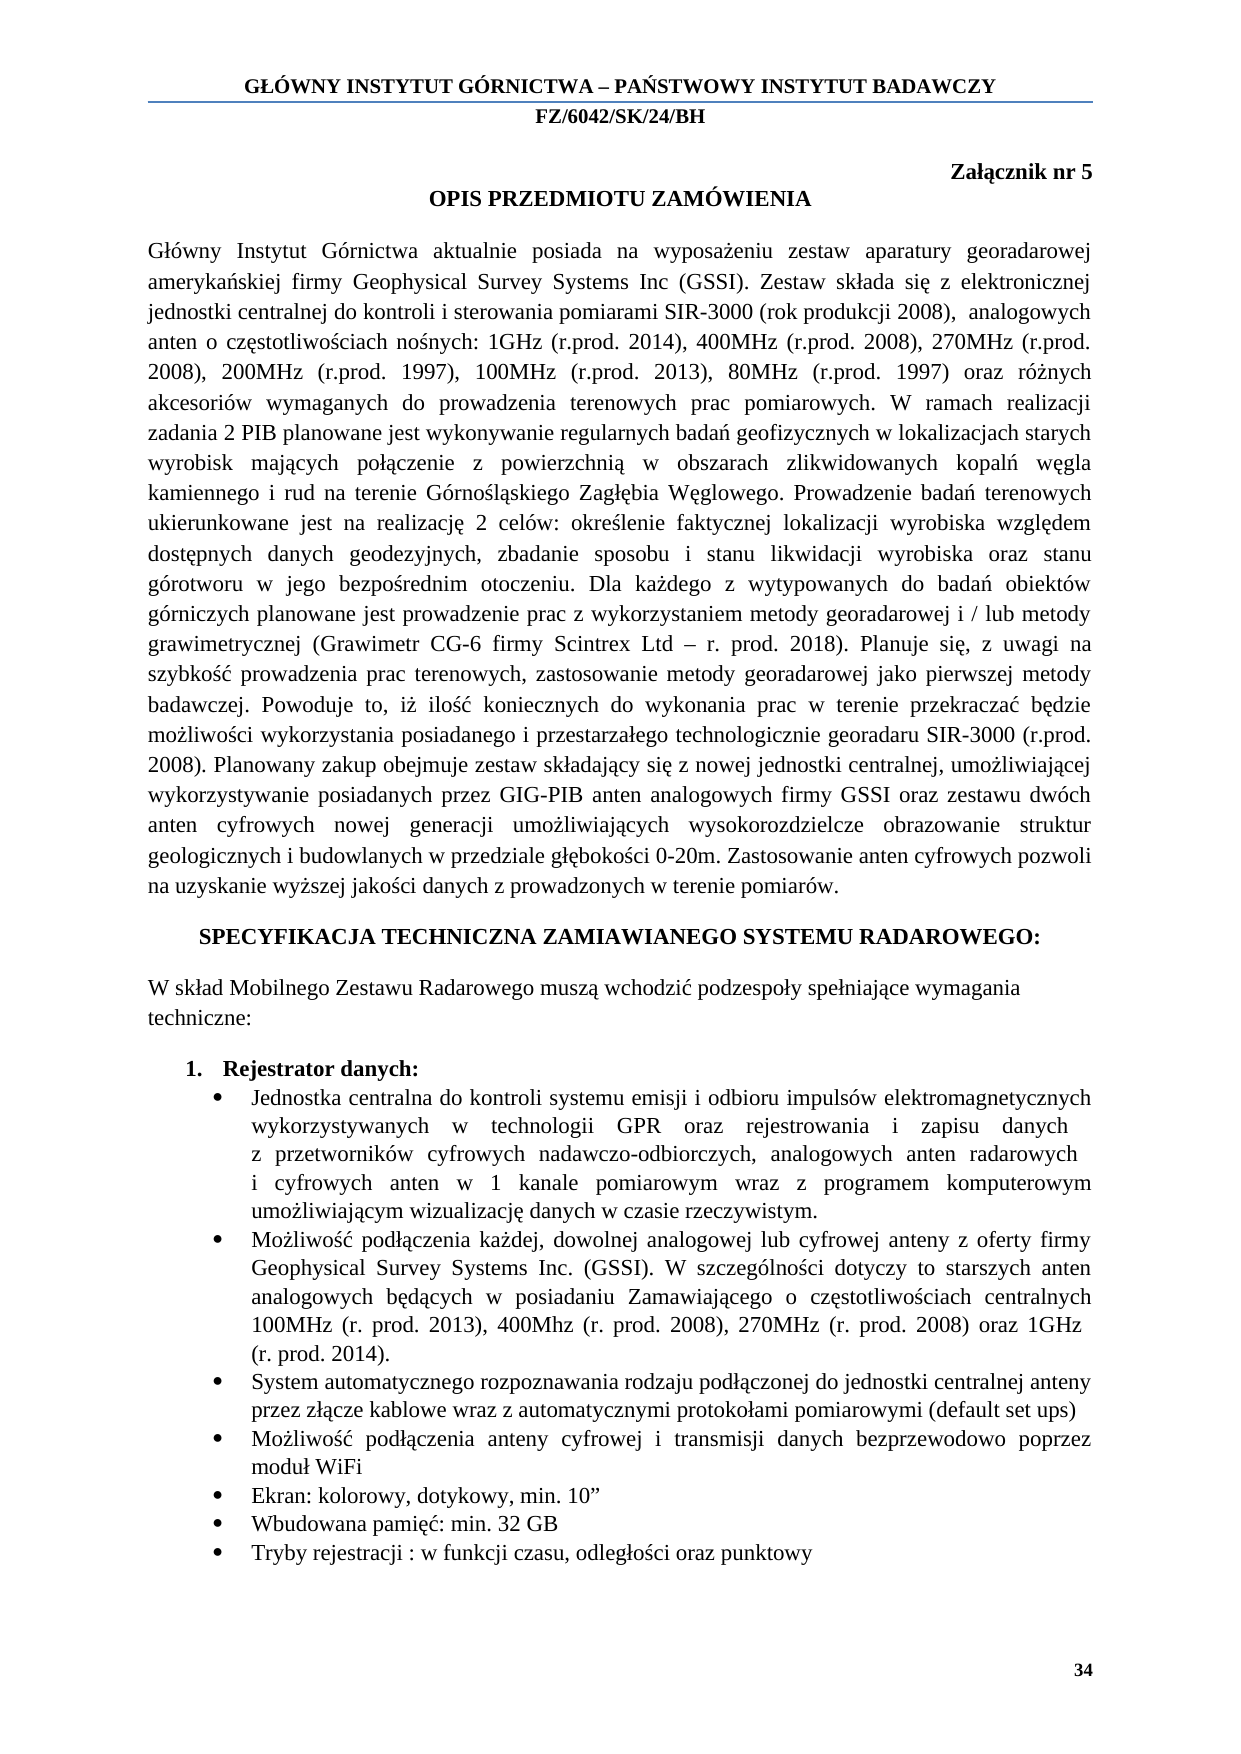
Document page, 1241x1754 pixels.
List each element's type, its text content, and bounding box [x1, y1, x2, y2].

list Możliwość podłączenia anteny cyfrowej i transmisji danych bezprzewodowo poprzez moduł WiFi [213, 1425, 1093, 1480]
text Główny Instytut Górnictwa aktualnie posiada na wyposażeniu zestaw aparatury georadarowej amerykańskiej firmy Geophysical Survey Systems Inc (GSSI). Zestaw składa się z elektronicznej jednostki centralnej do kontroli i sterowania pomiarami SIR-3000 (rok produkcji 2008), analogowych anten o częstotliwościach nośnych: 1GHz (r.prod. 2014), 400MHz (r.prod. 2008), 270MHz (r.prod. 2008), 200MHz (r.prod. 1997), 100MHz (r.prod. 2013), 80MHz (r.prod. 1997) oraz różnych akcesoriów wymaganych do prowadzenia terenowych prac pomiarowych. W ramach realizacji zadania 2 PIB planowane jest wykonywanie regularnych badań geofizycznych w lokalizacjach starych wyrobisk mających połączenie z powierzchnią w obszarach zlikwidowanych kopalń węgla kamiennego i rud na terenie Górnośląskiego Zagłębia Węglowego. Prowadzenie badań terenowych ukierunkowane jest na realizację 2 celów: określenie faktycznej lokalizacji wyrobiska względem dostępnych danych geodezyjnych, zbadanie sposobu i stanu likwidacji wyrobiska oraz stanu górotworu w jego bezpośrednim otoczeniu. Dla każdego z wytypowanych do badań obiektów górniczych planowane jest prowadzenie prac z wykorzystaniem metody georadarowej i / lub metody grawimetrycznej (Grawimetr CG-6 firmy Scintrex Ltd – r. prod. 2018). Planuje się, z uwagi na szybkość prowadzenia prac terenowych, zastosowanie metody georadarowej jako pierwszej metody badawczej. Powoduje to, iż ilość koniecznych do wykonania prac w terenie przekraczać będzie możliwości wykorzystania posiadanego i przestarzałego technologicznie georadaru SIR-3000 (r.prod. 2008). Planowany zakup obejmuje zestaw składający się z nowej jednostki centralnej, umożliwiającej wykorzystywanie posiadanych przez GIG-PIB anten analogowych firmy GSSI oraz zestawu dwóch anten cyfrowych nowej generacji umożliwiających wysokorozdzielcze obrazowanie struktur geologicznych i budowlanych w przedziale głębokości 0-20m. Zastosowanie anten cyfrowych pozwoli na uzyskanie wyższej jakości danych z prowadzonych w terenie pomiarów. [148, 237, 1093, 898]
list Ekran: kolorowy, dotykowy, min. 10” [213, 1482, 1093, 1508]
list Możliwość podłączenia każdej, dowolnej analogowej lub cyfrowej anteny z oferty firmy Geophysical Survey Systems Inc. (GSSI). W szczególności dotyczy to starszych anten analogowych będących w posiadaniu Zamawiającego o częstotliwościach centralnych 100MHz (r. prod. 2013), 400Mhz (r. prod. 2008), 270MHz (r. prod. 2008) oraz 1GHz (r. prod. 2014). [213, 1226, 1093, 1366]
text W skład Mobilnego Zestawu Radarowego muszą wchodzić podzespoły spełniające wymagania techniczne: [148, 974, 1093, 1031]
list Tryby rejestracji : w funkcji czasu, odległości oraz punktowy [213, 1539, 1093, 1565]
text Załącznik nr 5 [694, 158, 1093, 185]
text SPECYFIKACJA TECHNICZNA ZAMIAWIANEGO SYSTEMU RADAROWEGO: [148, 923, 1093, 949]
list Rejestrator danych: [185, 1055, 1093, 1082]
text OPIS PRZEDMIOTU ZAMÓWIENIA [148, 185, 1093, 211]
list System automatycznego rozpoznawania rodzaju podłączonej do jednostki centralnej anteny przez złącze kablowe wraz z automatycznymi protokołami pomiarowymi (default set ups) [213, 1368, 1093, 1423]
list Jednostka centralna do kontroli systemu emisji i odbioru impulsów elektromagnetycznych wykorzystywanych w technologii GPR oraz rejestrowania i zapisu danych z przetworników cyfrowych nadawczo-odbiorczych, analogowych anten radarowych i cyfrowych anten w 1 kanale pomiarowym wraz z programem komputerowym umożliwiającym wizualizację danych w czasie rzeczywistym. [213, 1084, 1093, 1224]
list Wbudowana pamięć: min. 32 GB [213, 1510, 1093, 1537]
